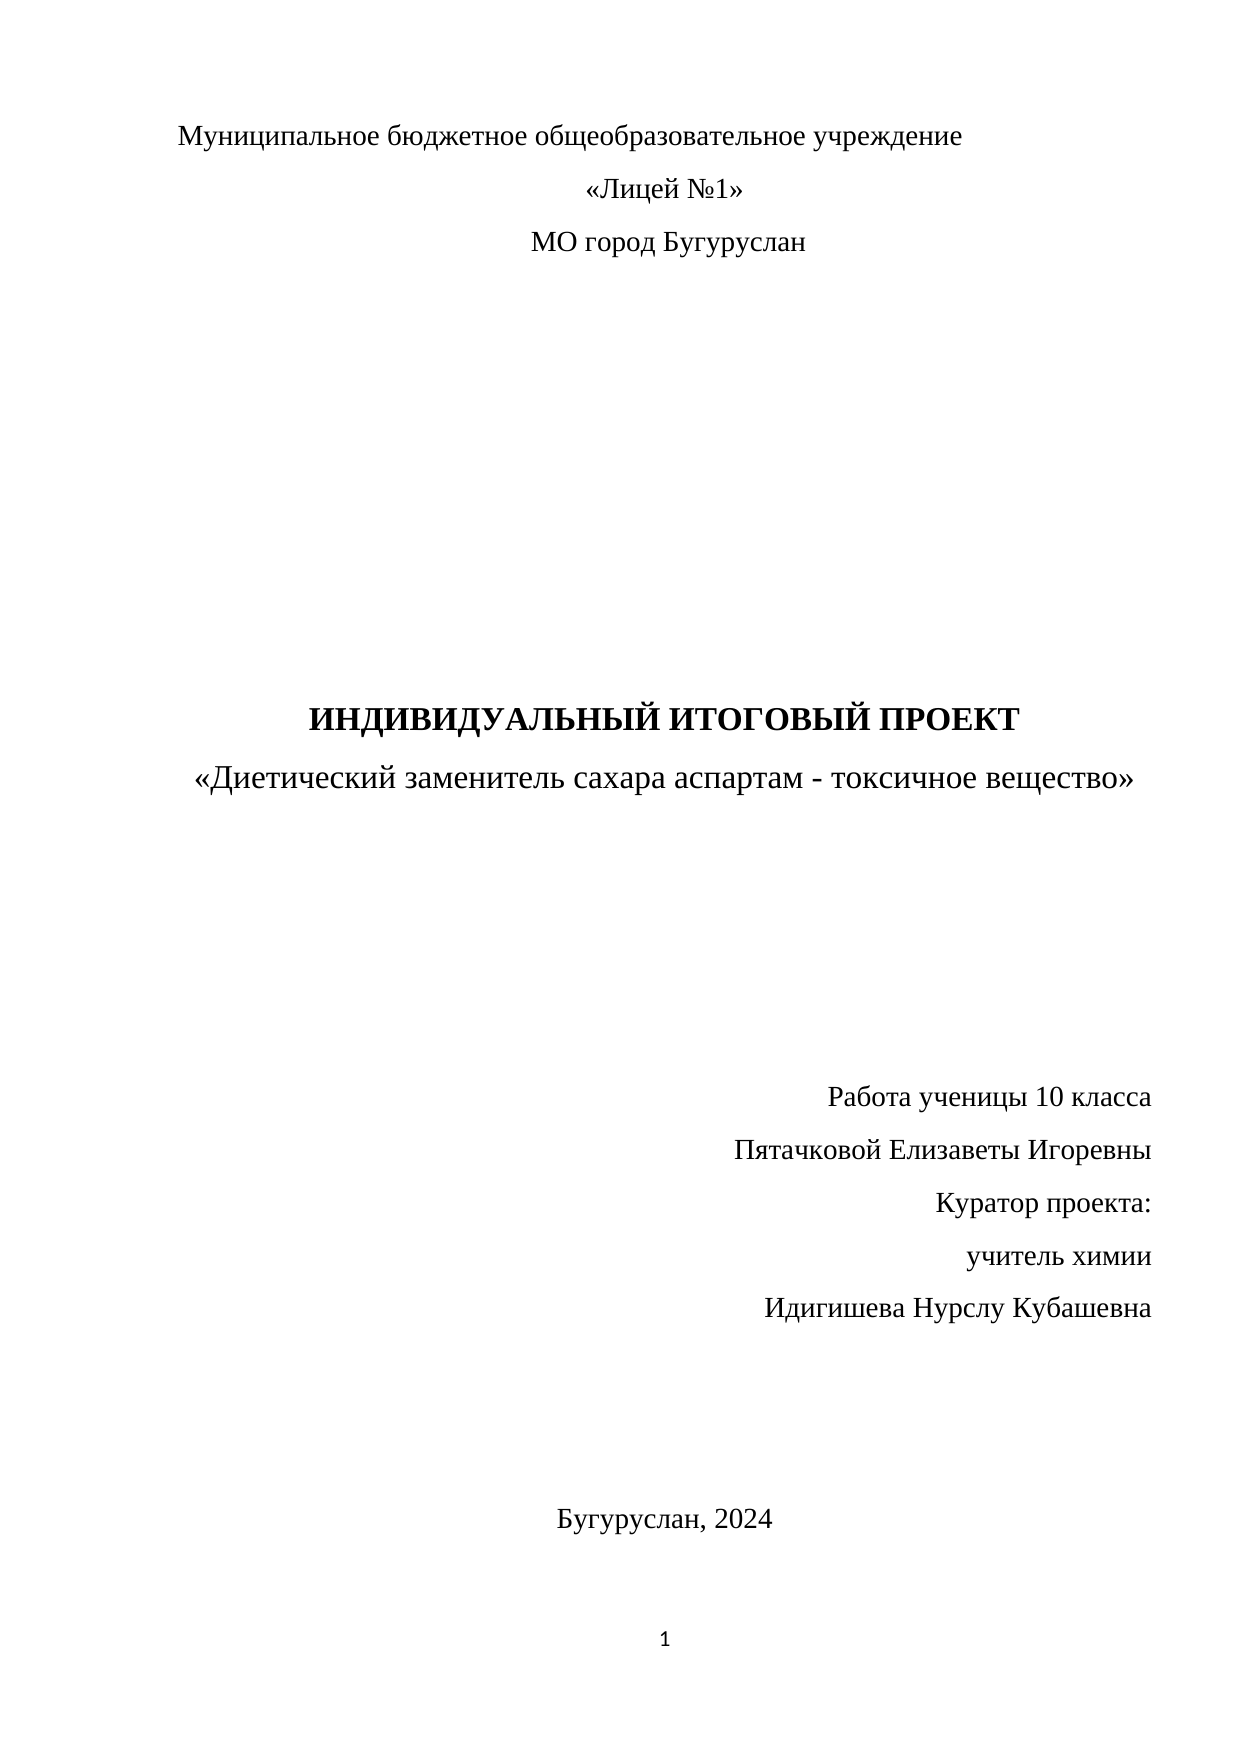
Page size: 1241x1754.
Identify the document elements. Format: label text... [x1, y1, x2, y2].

text Куратор проекта: [118, 1185, 1152, 1218]
text «Лицей №1» [177, 171, 1152, 204]
text ИНДИВИДУАЛЬНЫЙ ИТОГОВЫЙ ПРОЕКТ [177, 699, 1152, 737]
text МО город Бугуруслан [177, 224, 1152, 257]
text учитель химии [118, 1238, 1152, 1271]
text Идигишева Нурслу Кубашевна [118, 1290, 1152, 1324]
text Муниципальное бюджетное общеобразовательное учреждение [177, 118, 1152, 152]
text Работа ученицы 10 класса [118, 1079, 1152, 1113]
text «Диетический заменитель сахара аспартам - токсичное вещество» [177, 757, 1152, 795]
text Пятачковой Елизаветы Игоревны [118, 1132, 1152, 1166]
text Бугуруслан, 2024 [177, 1502, 1152, 1535]
